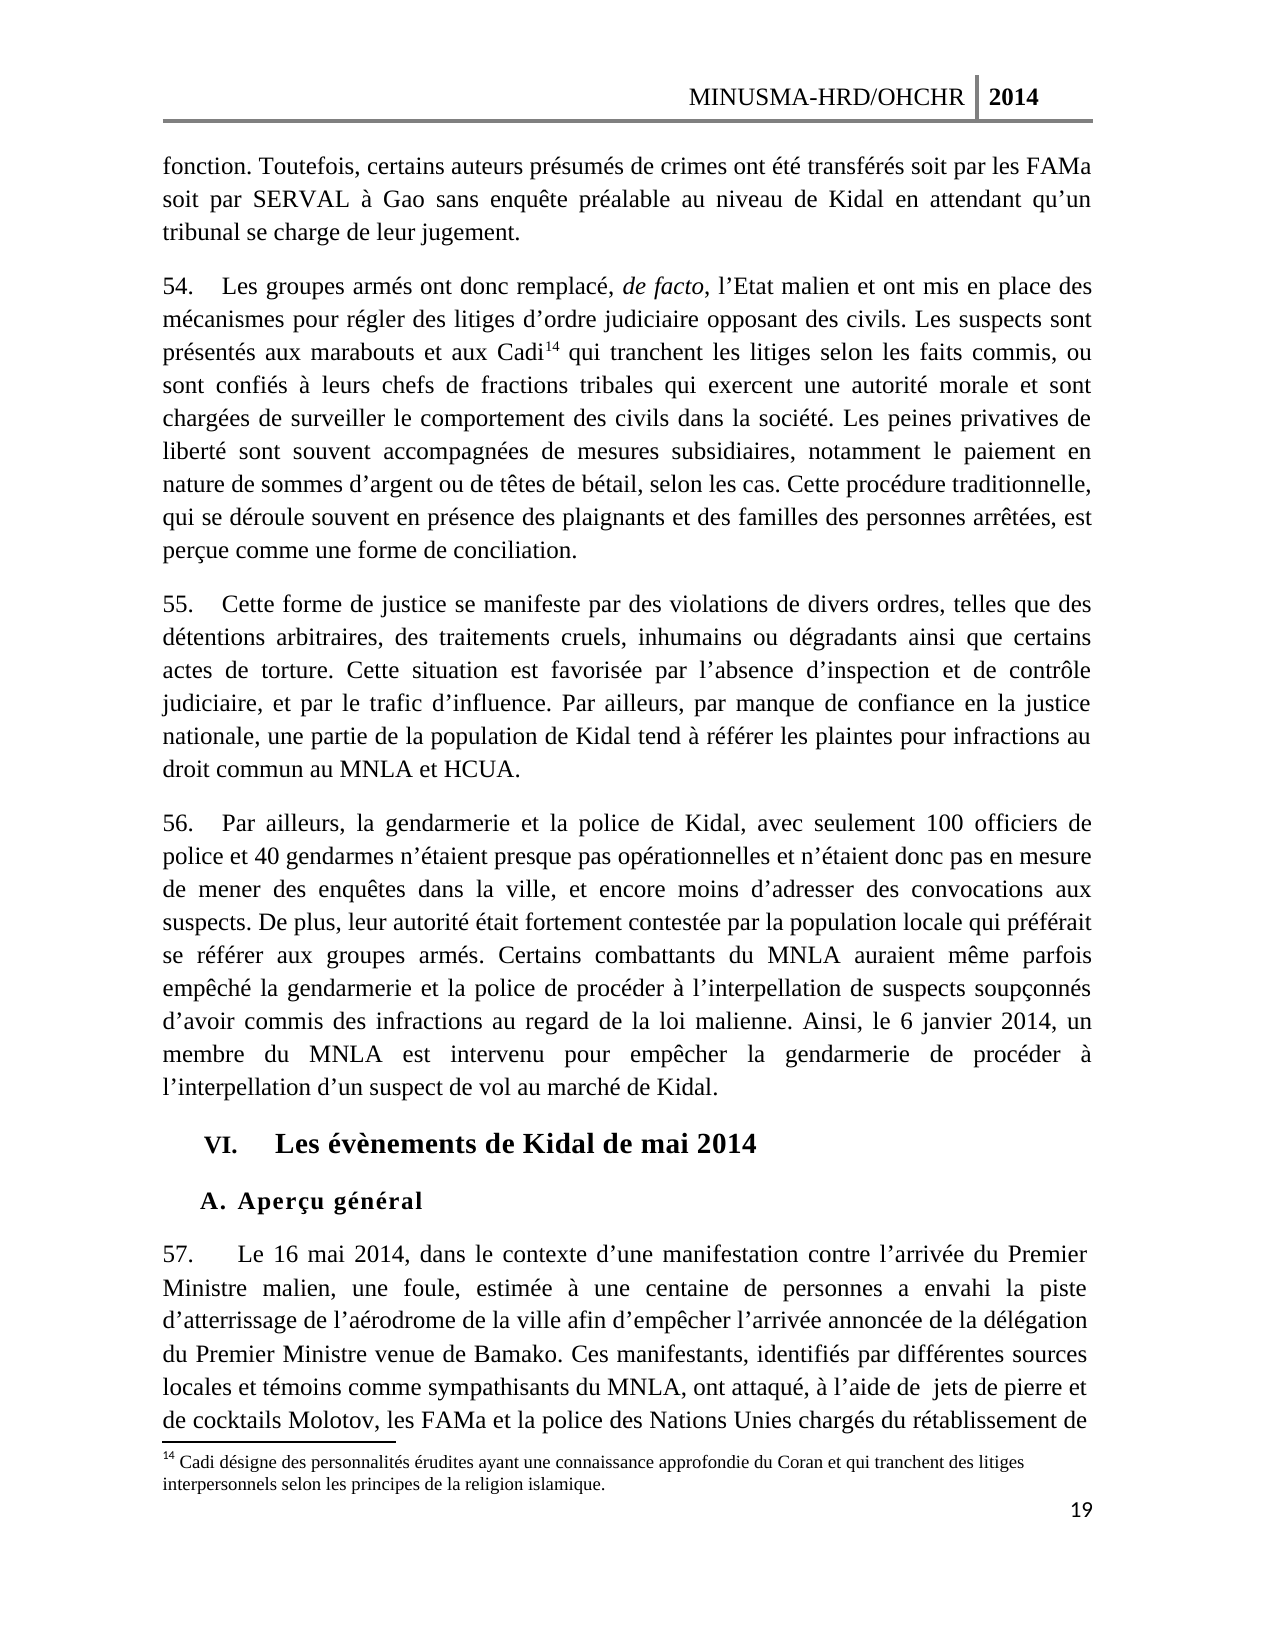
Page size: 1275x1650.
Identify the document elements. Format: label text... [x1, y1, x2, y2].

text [162, 151, 1093, 246]
subtitle Aperçu général [200, 1186, 1093, 1214]
text 54. Les groupes armés ont donc remplacé, de facto, l’Etat malien et ont mis en place des mécanismes pour régler des litiges d’ordre judiciaire opposant des civils. Les suspects sont présentés aux marabouts et aux Cadi qui tranchent les litiges selon les faits commis, ou sont confiés à leurs chefs de fractions tribales qui exercent une autorité morale et sont chargées de surveiller le comportement des civils dans la société. Les peines privatives de liberté sont souvent accompagnées de mesures subsidiaires, notamment le paiement en nature de sommes d’argent ou de têtes de bétail, selon les cas. Cette procédure traditionnelle, qui se déroule souvent en présence des plaignants et des familles des personnes arrêtées, est perçue comme une forme de conciliation. [162, 271, 1093, 564]
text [162, 1239, 1089, 1433]
list Les évènements de Kidal de mai 2014 [237, 1126, 1093, 1160]
text 56. Par ailleurs, la gendarmerie et la police de Kidal, avec seulement 100 officiers de police et 40 gendarmes n’étaient presque pas opérationnelles et n’étaient donc pas en mesure de mener des enquêtes dans la ville, et encore moins d’adresser des convocations aux suspects. De plus, leur autorité était fortement contestée par la population locale qui préférait se référer aux groupes armés. Certains combattants du MNLA auraient même parfois empêché la gendarmerie et la police de procéder à l’interpellation de suspects soupçonnés d’avoir commis des infractions au regard de la loi malienne. Ainsi, le 6 janvier 2014, un membre du MNLA est intervenu pour empêcher la gendarmerie de procéder à l’interpellation d’un suspect de vol au marché de Kidal. [162, 808, 1093, 1101]
text 55. Cette forme de justice se manifeste par des violations de divers ordres, telles que des détentions arbitraires, des traitements cruels, inhumains ou dégradants ainsi que certains actes de torture. Cette situation est favorisée par l’absence d’inspection et de contrôle judiciaire, et par le trafic d’influence. Par ailleurs, par manque de confiance en la justice nationale, une partie de la population de Kidal tend à référer les plaintes pour infractions au droit commun au MNLA et HCUA. [162, 589, 1093, 783]
